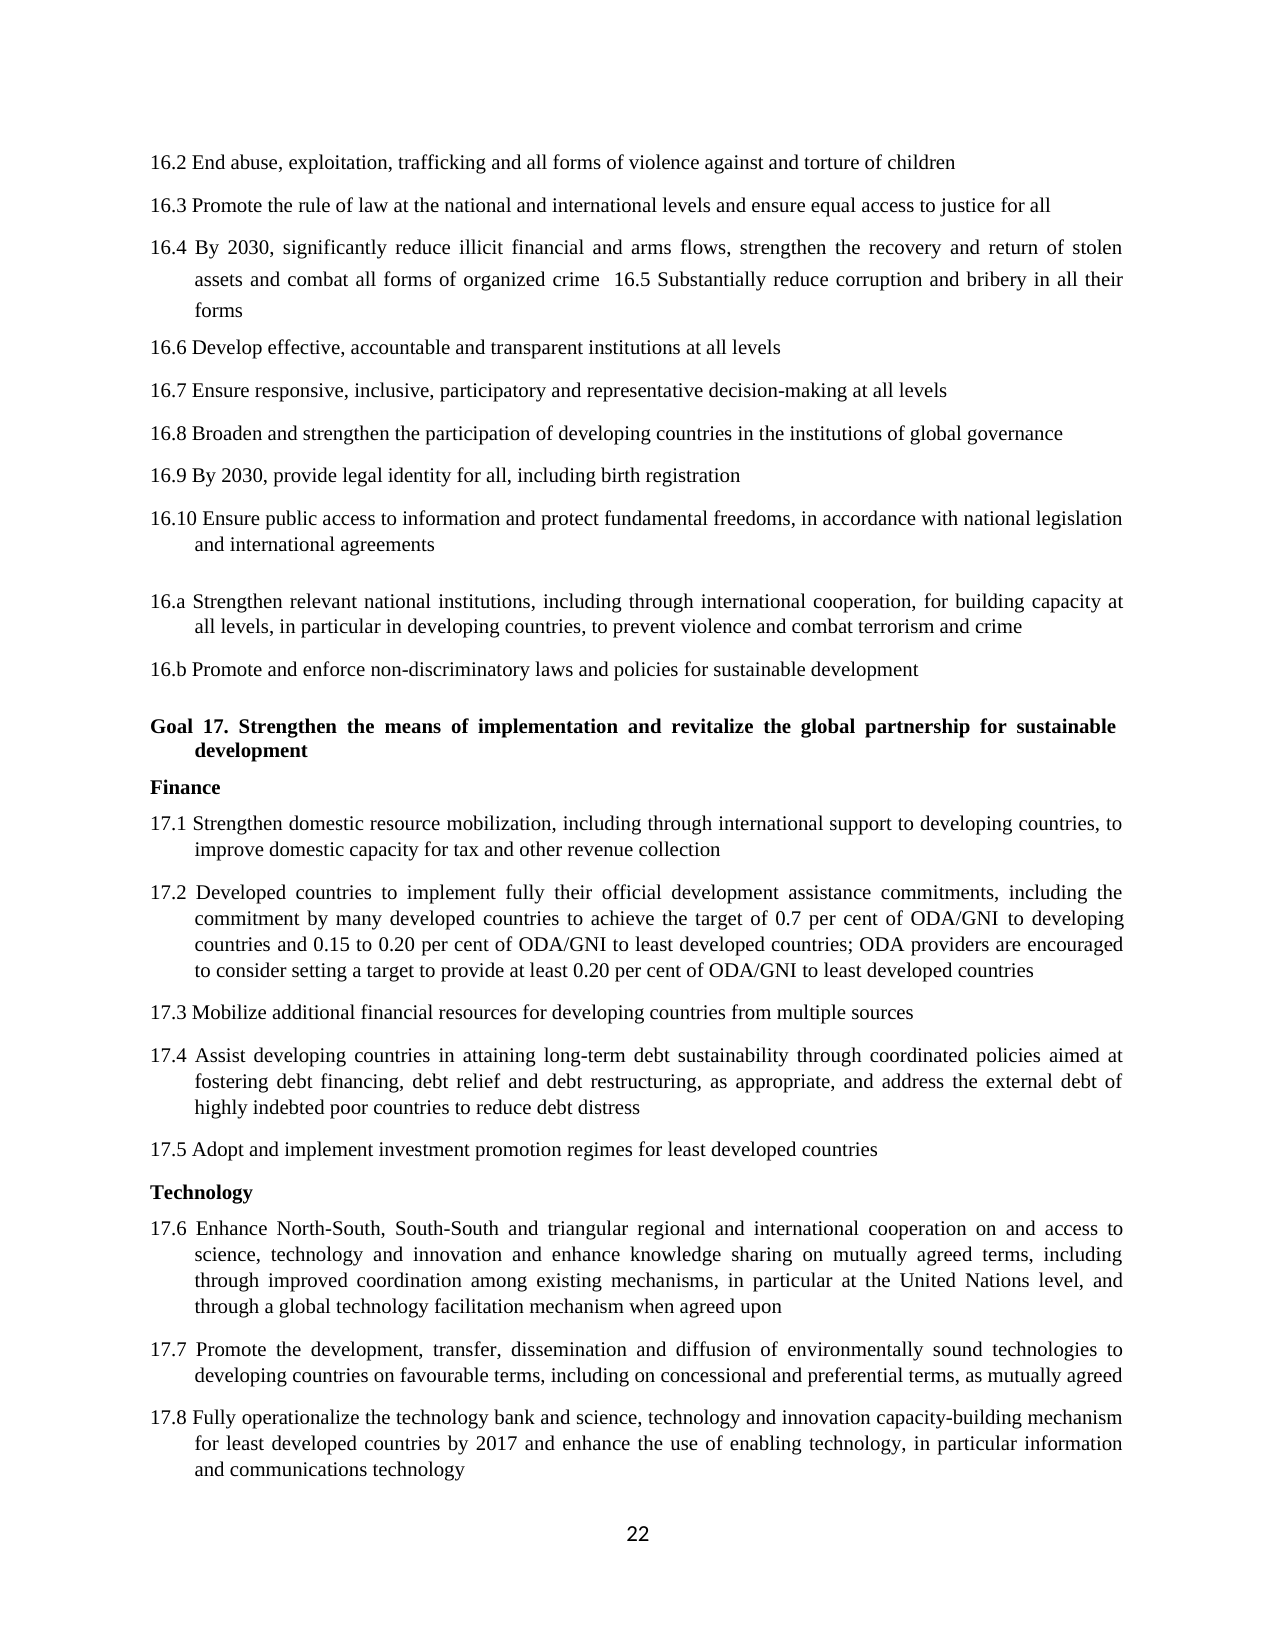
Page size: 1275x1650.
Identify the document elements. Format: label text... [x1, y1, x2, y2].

text 16.4 By 2030, significantly reduce illicit financial and arms flows, strengthen the recovery and return of stolen assets and combat all forms of organized crime 16.5 Substantially reduce corruption and bribery in all their forms [150, 235, 1124, 322]
text 16.7 Ensure responsive, inclusive, participatory and representative decision-making at all levels [150, 378, 1124, 402]
text Technology [150, 1180, 1118, 1204]
text Goal 17. Strengthen the means of implementation and revitalize the global partnership for sustainable development [150, 714, 1118, 762]
text Finance [150, 774, 1118, 799]
text 16.b Promote and enforce non-discriminatory laws and policies for sustainable development [150, 657, 1124, 681]
text 16.8 Broaden and strengthen the participation of developing countries in the institutions of global governance [150, 421, 1124, 444]
text 17.1 Strengthen domestic resource mobilization, including through international support to developing countries, to improve domestic capacity for tax and other revenue collection [150, 811, 1124, 861]
text 17.5 Adopt and implement investment promotion regimes for least developed countries [150, 1137, 1124, 1161]
text 17.2 Developed countries to implement fully their official development assistance commitments, including the commitment by many developed countries to achieve the target of 0.7 per cent of ODA/GNI to developing countries and 0.15 to 0.20 per cent of ODA/GNI to least developed countries; ODA providers are encouraged to consider setting a target to provide at least 0.20 per cent of ODA/GNI to least developed countries [150, 880, 1124, 982]
text 16.6 Develop effective, accountable and transparent institutions at all levels [150, 335, 1124, 359]
text 17.3 Mobilize additional financial resources for developing countries from multiple sources [150, 1000, 1124, 1024]
text 17.8 Fully operationalize the technology bank and science, technology and innovation capacity-building mechanism for least developed countries by 2017 and enhance the use of enabling technology, in particular information and communications technology [150, 1405, 1124, 1481]
text 17.7 Promote the development, transfer, dissemination and diffusion of environmentally sound technologies to developing countries on favourable terms, including on concessional and preferential terms, as mutually agreed [150, 1337, 1124, 1387]
text 16.3 Promote the rule of law at the national and international levels and ensure equal access to justice for all [150, 193, 1124, 217]
text 16.2 End abuse, exploitation, trafficking and all forms of violence against and torture of children [150, 150, 1124, 174]
text 17.6 Enhance North-South, South-South and triangular regional and international cooperation on and access to science, technology and innovation and enhance knowledge sharing on mutually agreed terms, including through improved coordination among existing mechanisms, in particular at the United Nations level, and through a global technology facilitation mechanism when agreed upon [150, 1216, 1124, 1318]
text 16.10 Ensure public access to information and protect fundamental freedoms, in accordance with national legislation and international agreements [150, 506, 1124, 556]
text 17.4 Assist developing countries in attaining long-term debt sustainability through coordinated policies aimed at fostering debt financing, debt relief and debt restructuring, as appropriate, and address the external debt of highly indebted poor countries to reduce debt distress [150, 1043, 1124, 1119]
text 16.a Strengthen relevant national institutions, including through international cooperation, for building capacity at all levels, in particular in developing countries, to prevent violence and combat terrorism and crime [150, 588, 1124, 638]
text 16.9 By 2030, provide legal identity for all, including birth registration [150, 463, 1124, 487]
